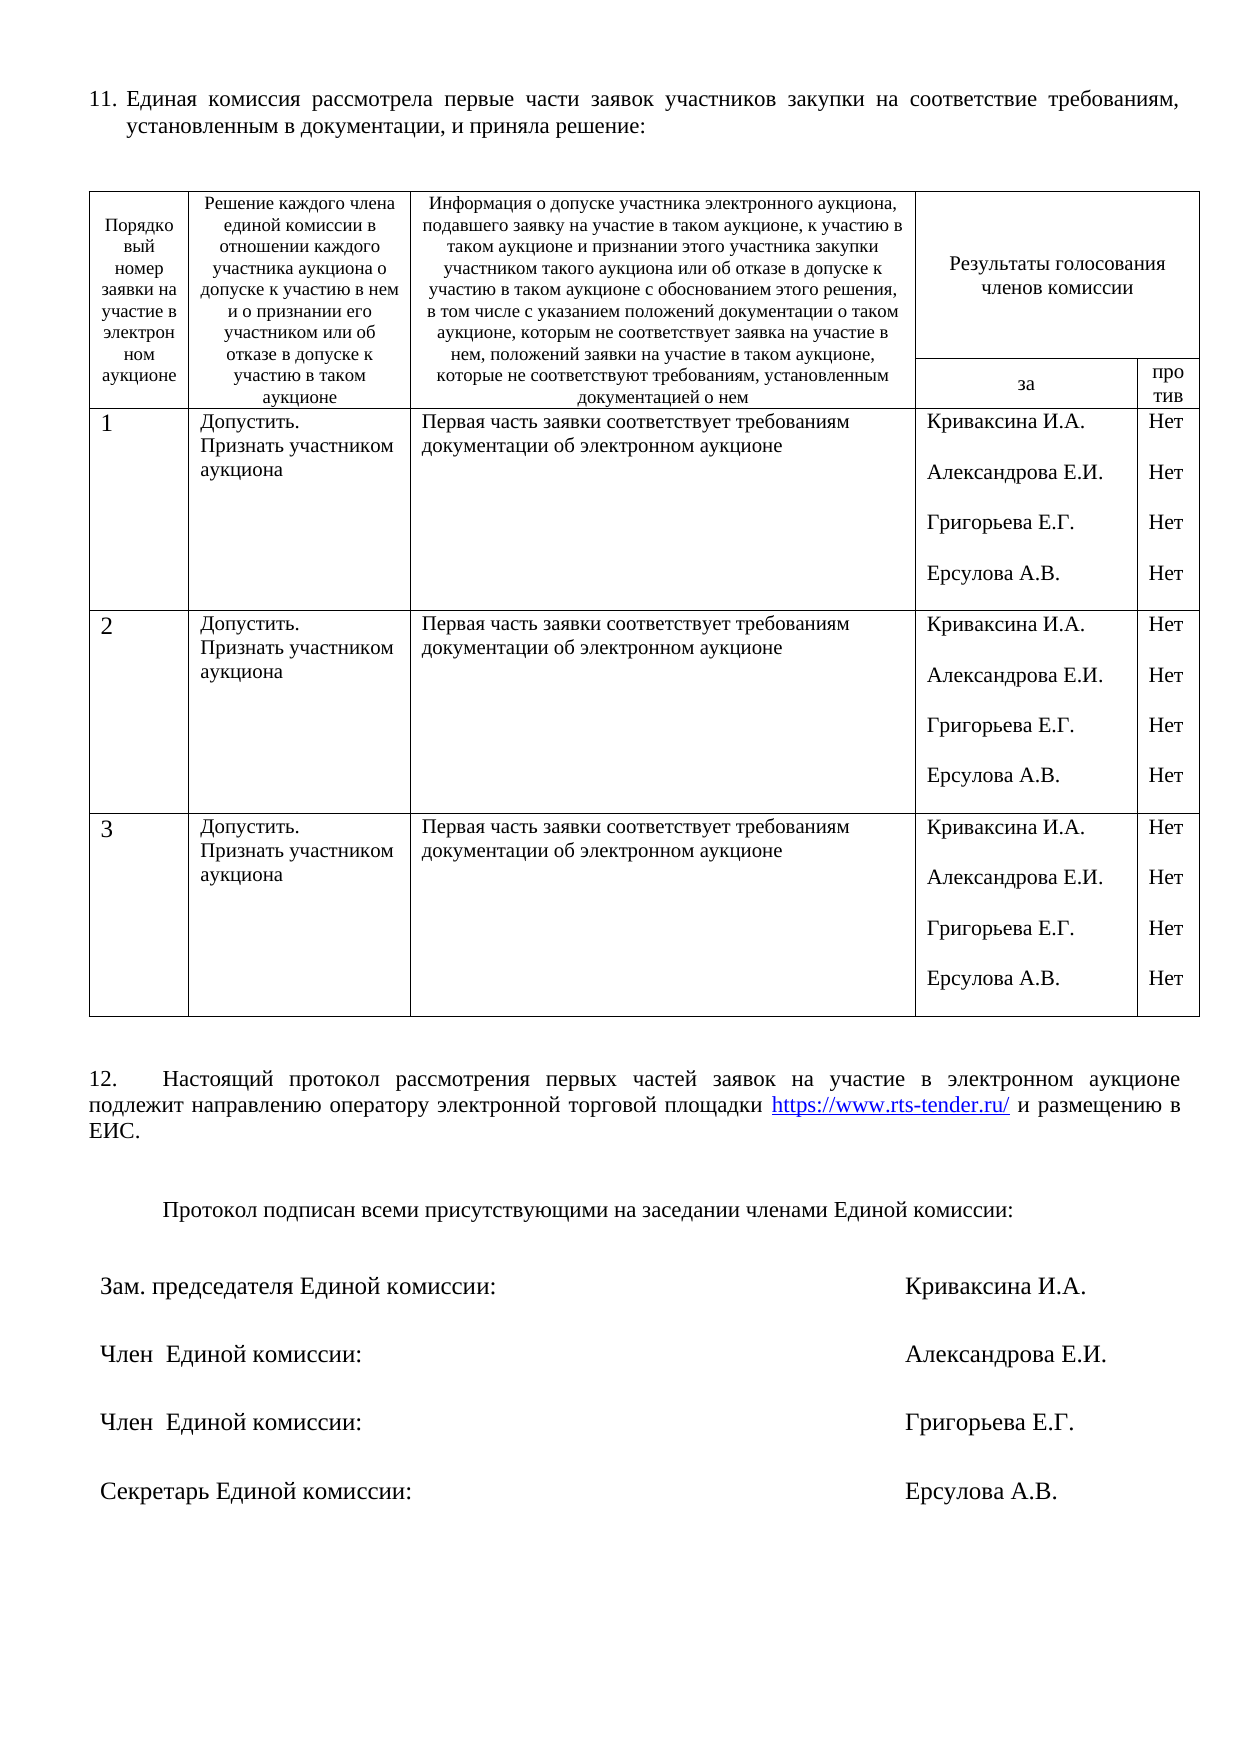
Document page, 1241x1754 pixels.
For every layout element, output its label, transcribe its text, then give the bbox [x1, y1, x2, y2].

table_cell Член Единой комиссии: [89, 1339, 894, 1407]
table_cell 2 [90, 611, 188, 813]
table_cell Допустить. Признать участником аукциона [189, 814, 410, 1016]
text 12. Настоящий протокол рассмотрения первых частей заявок на участие в электронном аукционе подлежит направлению оператору электронной торговой площадки https://www.rts-tender.ru/ и размещению в ЕИС. [89, 1065, 1181, 1144]
table_cell Допустить. Признать участником аукциона [189, 611, 410, 813]
table_cell Ерсулова А.В. [894, 1476, 1158, 1544]
table_cell Нет Нет Нет Нет [1138, 611, 1199, 813]
table_cell против [1138, 359, 1199, 407]
table_cell 1 [90, 409, 188, 610]
table_cell 3 [90, 814, 188, 1016]
table_cell Нет Нет Нет Нет [1138, 409, 1199, 610]
table_header Решение каждого члена единой комиссии в отношении каждого участника аукциона о допуске к участию в нем и о признании его участником или об отказе в допуске к участию в таком аукционе [189, 192, 410, 407]
table_header Порядковый номер заявки на участие в электронном аукционе [90, 192, 188, 407]
table_cell за [916, 359, 1137, 407]
table_cell Криваксина И.А. Александрова Е.И. Григорьева Е.Г. Ерсулова А.В. [916, 611, 1137, 813]
table_cell Александрова Е.И. [894, 1339, 1158, 1407]
text Протокол подписан всеми присутствующими на заседании членами Единой комиссии: [89, 1196, 1181, 1223]
table_cell Первая часть заявки соответствует требованиям документации об электронном аукционе [411, 611, 915, 813]
table_header Криваксина И.А. [894, 1271, 1158, 1339]
table_header Информация о допуске участника электронного аукциона, подавшего заявку на участие в таком аукционе, к участию в таком аукционе и признании этого участника закупки участником такого аукциона или об отказе в допуске к участию в таком аукционе с обоснованием этого решения, в том числе с указанием положений документации о таком аукционе, которым не соответствует заявка на участие в нем, положений заявки на участие в таком аукционе, которые не соответствуют требованиям, установленным документацией о нем [411, 192, 915, 407]
table_header Результаты голосования членов комиссии [916, 192, 1199, 358]
table_cell Секретарь Единой комиссии: [89, 1476, 894, 1544]
table_cell Первая часть заявки соответствует требованиям документации об электронном аукционе [411, 814, 915, 1016]
table_cell Нет Нет Нет Нет [1138, 814, 1199, 1016]
table_cell Криваксина И.А. Александрова Е.И. Григорьева Е.Г. Ерсулова А.В. [916, 409, 1137, 610]
table_cell Первая часть заявки соответствует требованиям документации об электронном аукционе [411, 409, 915, 610]
table_cell Член Единой комиссии: [89, 1408, 894, 1476]
table_cell Григорьева Е.Г. [894, 1408, 1158, 1476]
table_cell Допустить. Признать участником аукциона [189, 409, 410, 610]
table_header Зам. председателя Единой комиссии: [89, 1271, 894, 1339]
table_cell Криваксина И.А. Александрова Е.И. Григорьева Е.Г. Ерсулова А.В. [916, 814, 1137, 1016]
list Единая комиссия рассмотрела первые части заявок участников закупки на соответствие требованиям, установленным в документации, и приняла решение: [89, 85, 1181, 138]
